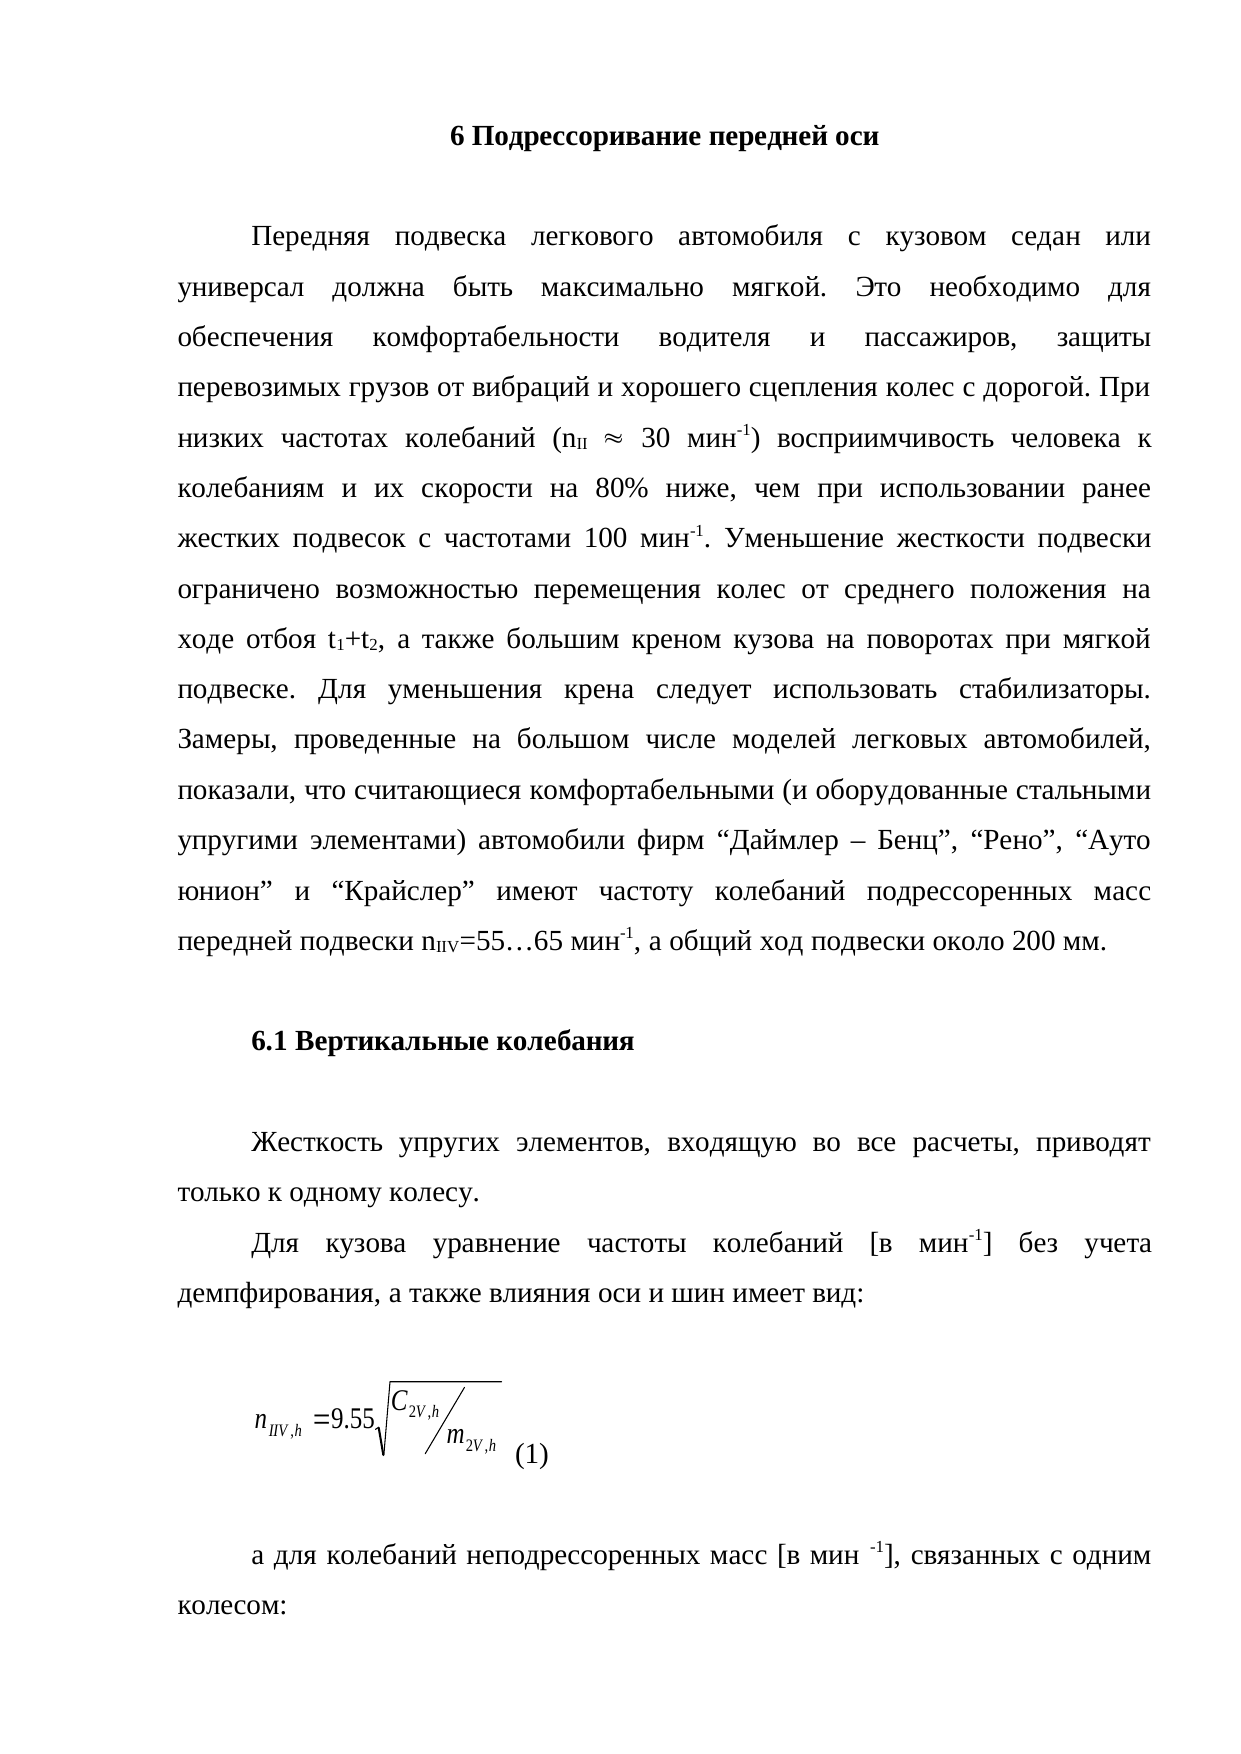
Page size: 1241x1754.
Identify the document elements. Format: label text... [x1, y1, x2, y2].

text Жесткость упругих элементов, входящую во все расчеты, приводят только к одному колесу. [177, 1124, 1152, 1208]
text Для кузова уравнение частоты колебаний [в мин-1] без учета демпфирования, а также влияния оси и шин имеет вид: [177, 1225, 1152, 1309]
text (1) [177, 1376, 1152, 1470]
text 6.1 Вертикальные колебания [177, 1024, 1152, 1057]
text Передняя подвеска легкового автомобиля с кузовом седан или универсал должна быть максимально мягкой. Это необходимо для обеспечения комфортабельности водителя и пассажиров, защиты перевозимых грузов от вибраций и хорошего сцепления колес с дорогой. При низких частотах колебаний (nII 30 мин-1) восприимчивость человека к колебаниям и их скорости на 80% ниже, чем при использовании ранее жестких подвесок с частотами 100 мин-1. Уменьшение жесткости подвески ограничено возможностью перемещения колес от среднего положения на ходе отбоя t1+t2, а также большим креном кузова на поворотах при мягкой подвеске. Для уменьшения крена следует использовать стабилизаторы. Замеры, проведенные на большом числе моделей легковых автомобилей, показали, что считающиеся комфортабельными (и оборудованные стальными упругими элементами) автомобили фирм “Даймлер – Бенц”, “Рено”, “Ауто юнион” и “Крайслер” имеют частоту колебаний подрессоренных масс передней подвески nIIV=55…65 мин-1, а общий ход подвески около 200 мм. [177, 219, 1152, 957]
text а для колебаний неподрессоренных масс [в мин -1], связанных с одним колесом: [177, 1537, 1152, 1621]
text 6 Подрессоривание передней оси [177, 118, 1152, 152]
